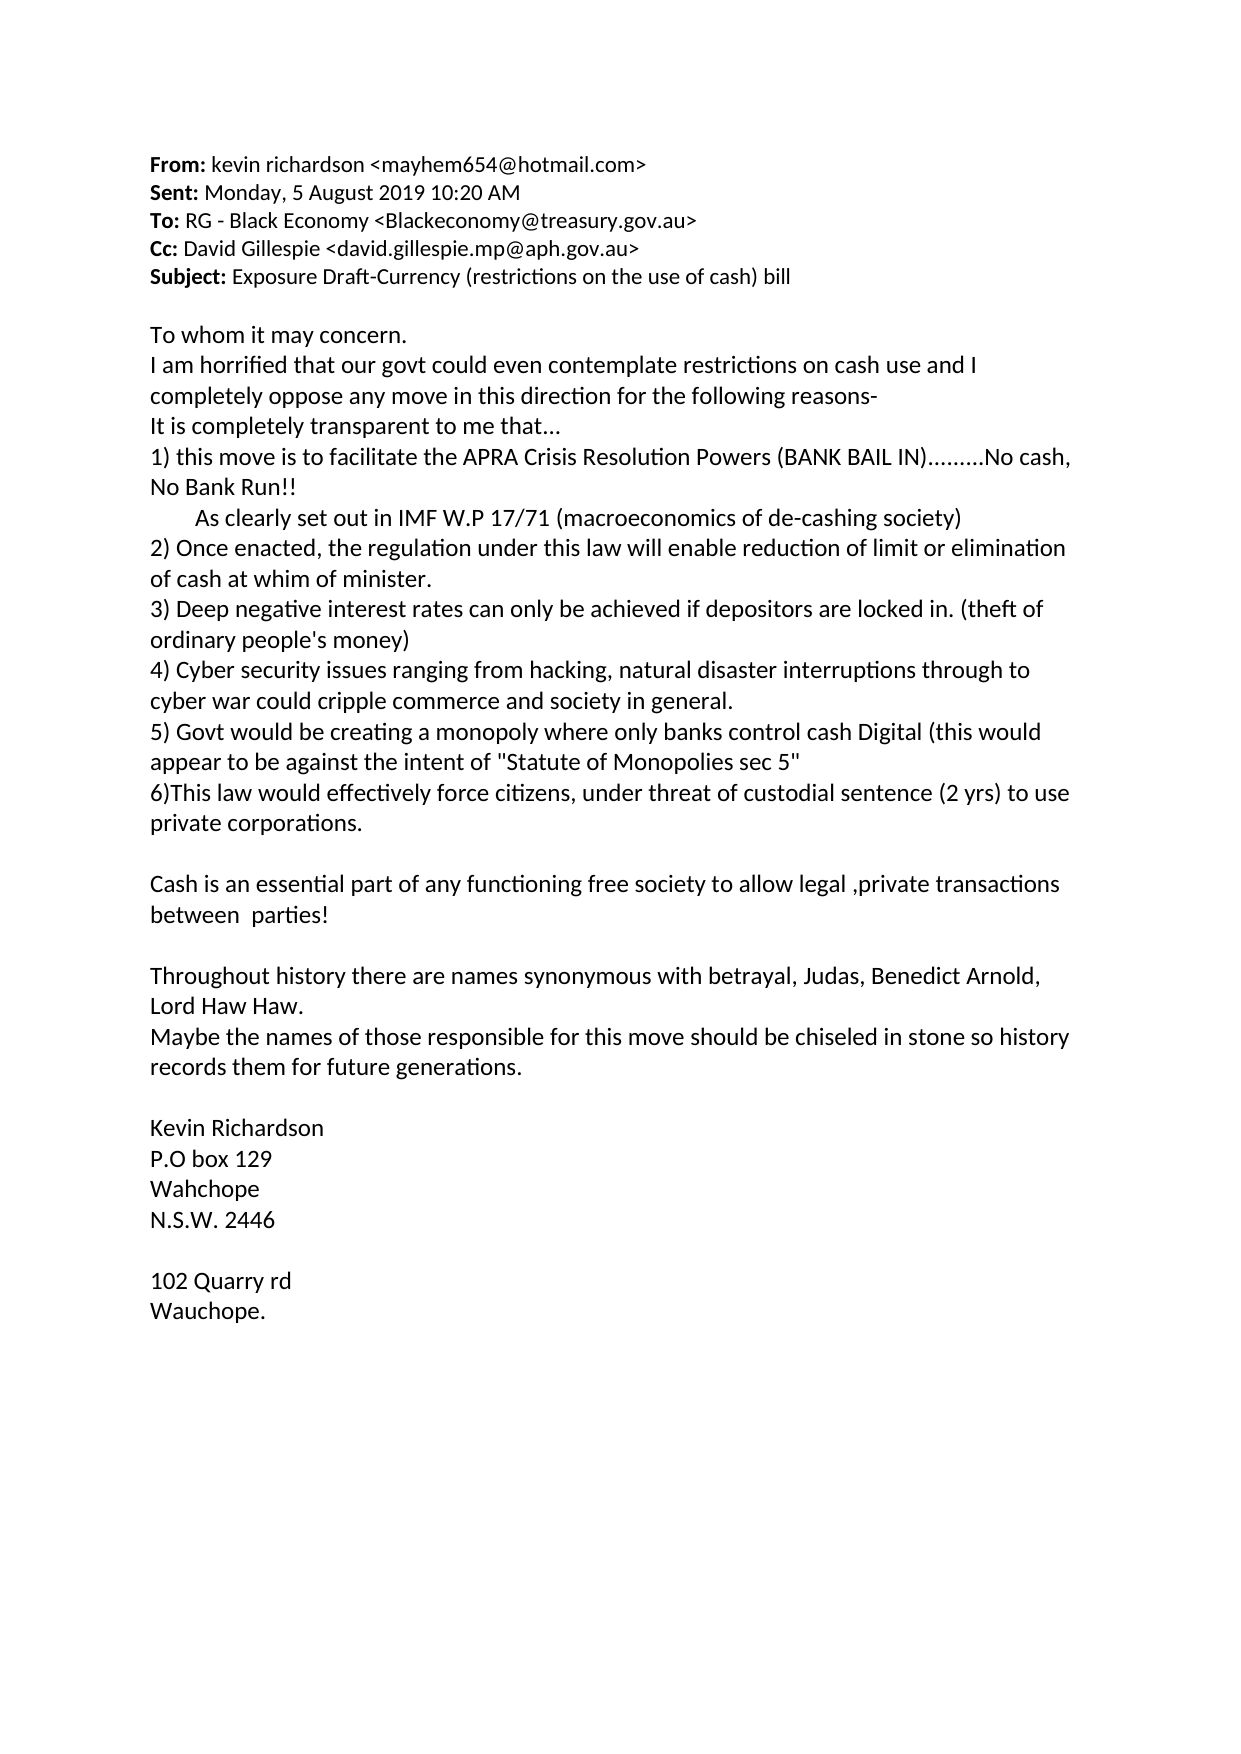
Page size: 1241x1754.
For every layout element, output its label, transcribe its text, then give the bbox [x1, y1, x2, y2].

text Maybe the names of those responsible for this move should be chiseled in stone so history records them for future generations. [150, 1021, 1090, 1082]
text N.S.W. 2446 [150, 1204, 1090, 1234]
text Wahchope [150, 1173, 1090, 1204]
text P.O box 129 [150, 1143, 1090, 1173]
text 1) this move is to facilitate the APRA Crisis Resolution Powers (BANK BAIL IN).........No cash, No Bank Run!! [150, 441, 1090, 502]
text To whom it may concern. [150, 319, 1090, 349]
text Throughout history there are names synonymous with betrayal, Judas, Benedict Arnold, Lord Haw Haw. [150, 960, 1090, 1021]
text 2) Once enacted, the regulation under this law will enable reduction of limit or elimination of cash at whim of minister. [150, 532, 1090, 593]
text Kevin Richardson [150, 1112, 1090, 1143]
text From: kevin richardson <mayhem654@hotmail.com> Sent: Monday, 5 August 2019 10:20 AM To: RG - Black Economy <Blackeconomy@treasury.gov.au> Cc: David Gillespie <david.gillespie.mp@aph.gov.au> Subject: Exposure Draft-Currency (restrictions on the use of cash) bill [150, 150, 1090, 290]
text Cash is an essential part of any functioning free society to allow legal ,private transactions between parties! [150, 868, 1090, 929]
text It is completely transparent to me that... [150, 410, 1090, 441]
text Wauchope. [150, 1296, 1090, 1326]
text 4) Cyber security issues ranging from hacking, natural disaster interruptions through to cyber war could cripple commerce and society in general. [150, 654, 1090, 716]
text 102 Quarry rd [150, 1265, 1090, 1296]
text 3) Deep negative interest rates can only be achieved if depositors are locked in. (theft of ordinary people's money) [150, 593, 1090, 654]
text 5) Govt would be creating a monopoly where only banks control cash Digital (this would appear to be against the intent of "Statute of Monopolies sec 5" [150, 716, 1090, 777]
text 6)This law would effectively force citizens, under threat of custodial sentence (2 yrs) to use private corporations. [150, 777, 1090, 838]
text As clearly set out in IMF W.P 17/71 (macroeconomics of de-cashing society) [150, 502, 1090, 532]
text I am horrified that our govt could even contemplate restrictions on cash use and I completely oppose any move in this direction for the following reasons- [150, 349, 1090, 410]
